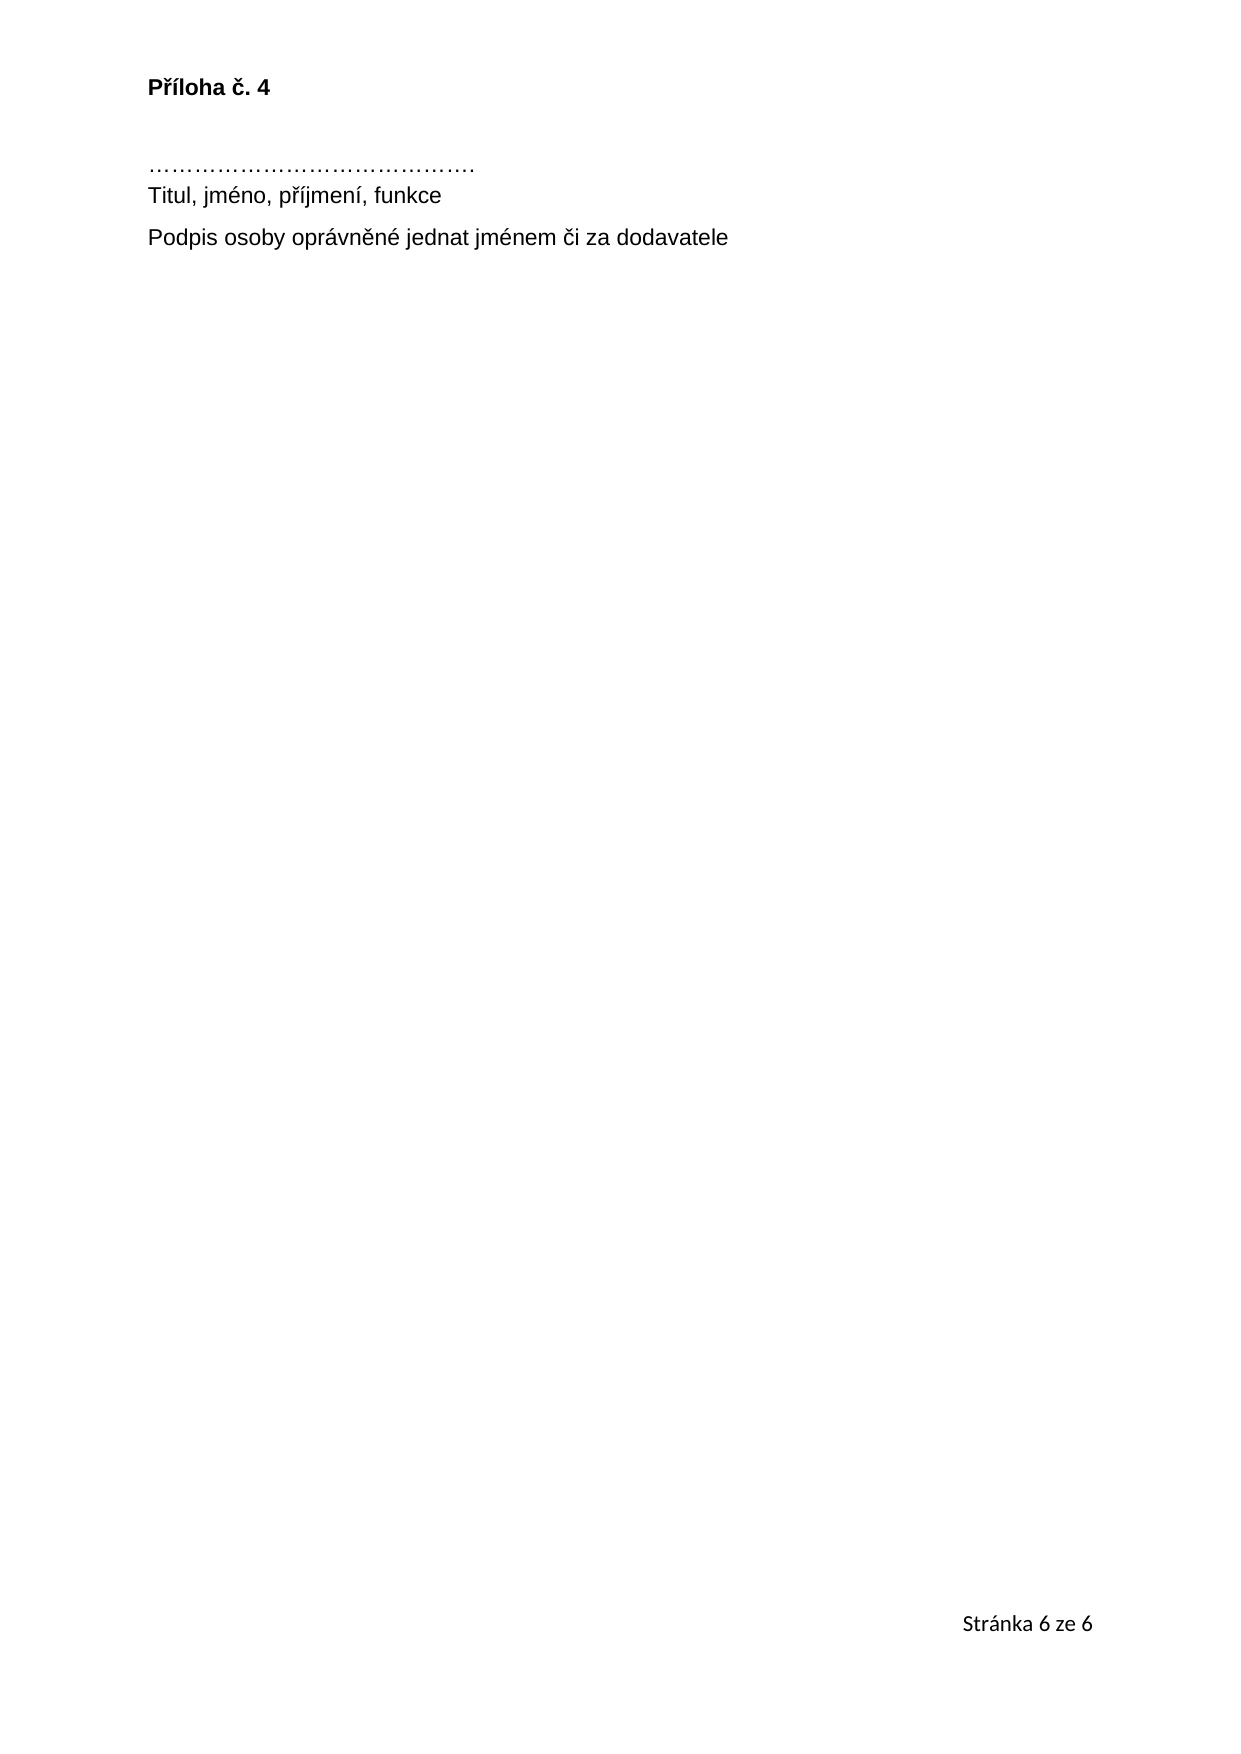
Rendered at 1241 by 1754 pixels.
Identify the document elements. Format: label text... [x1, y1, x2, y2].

text ……………………………………. Titul, jméno, příjmení, funkce [148, 151, 1093, 208]
text Podpis osoby oprávněné jednat jménem či za dodavatele [148, 224, 1093, 251]
